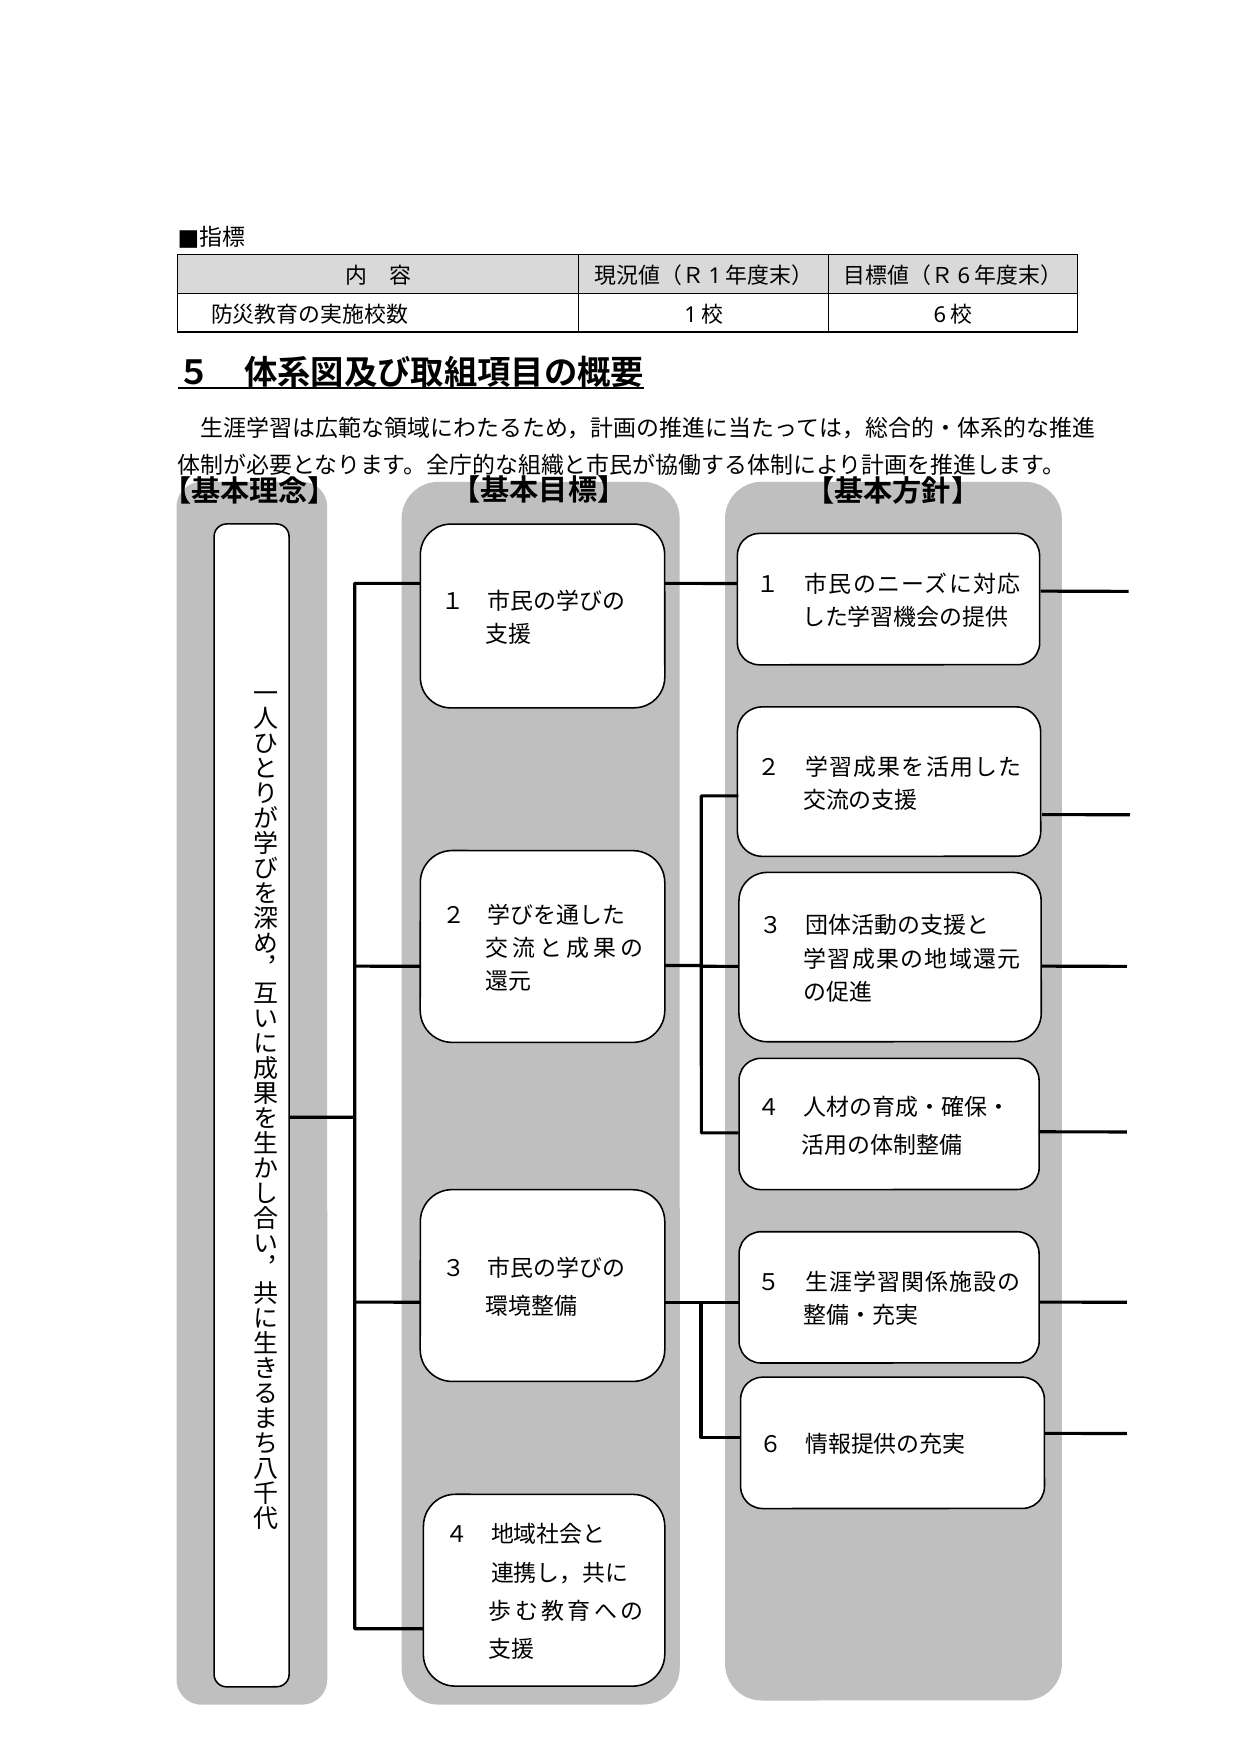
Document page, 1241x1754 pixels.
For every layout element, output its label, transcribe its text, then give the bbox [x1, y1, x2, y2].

text ５ 体系図及び取組項目の概要 [177, 333, 1063, 407]
table_cell 6校 [829, 294, 1077, 331]
table_header 現況値（Ｒ1年度末） [579, 255, 828, 293]
table_cell 1校 [579, 294, 828, 331]
text ■指標 [177, 217, 1063, 254]
table_header 目標値（Ｒ6年度末） [829, 255, 1077, 293]
table_header 内 容 [178, 255, 578, 293]
table_cell 防災教育の実施校数 [178, 294, 578, 331]
text 生涯学習は広範な領域にわたるため，計画の推進に当たっては，総合的・体系的な推進体制が必要となります。全庁的な組織と市民が協働する体制により計画を推進します。 [177, 407, 1096, 482]
